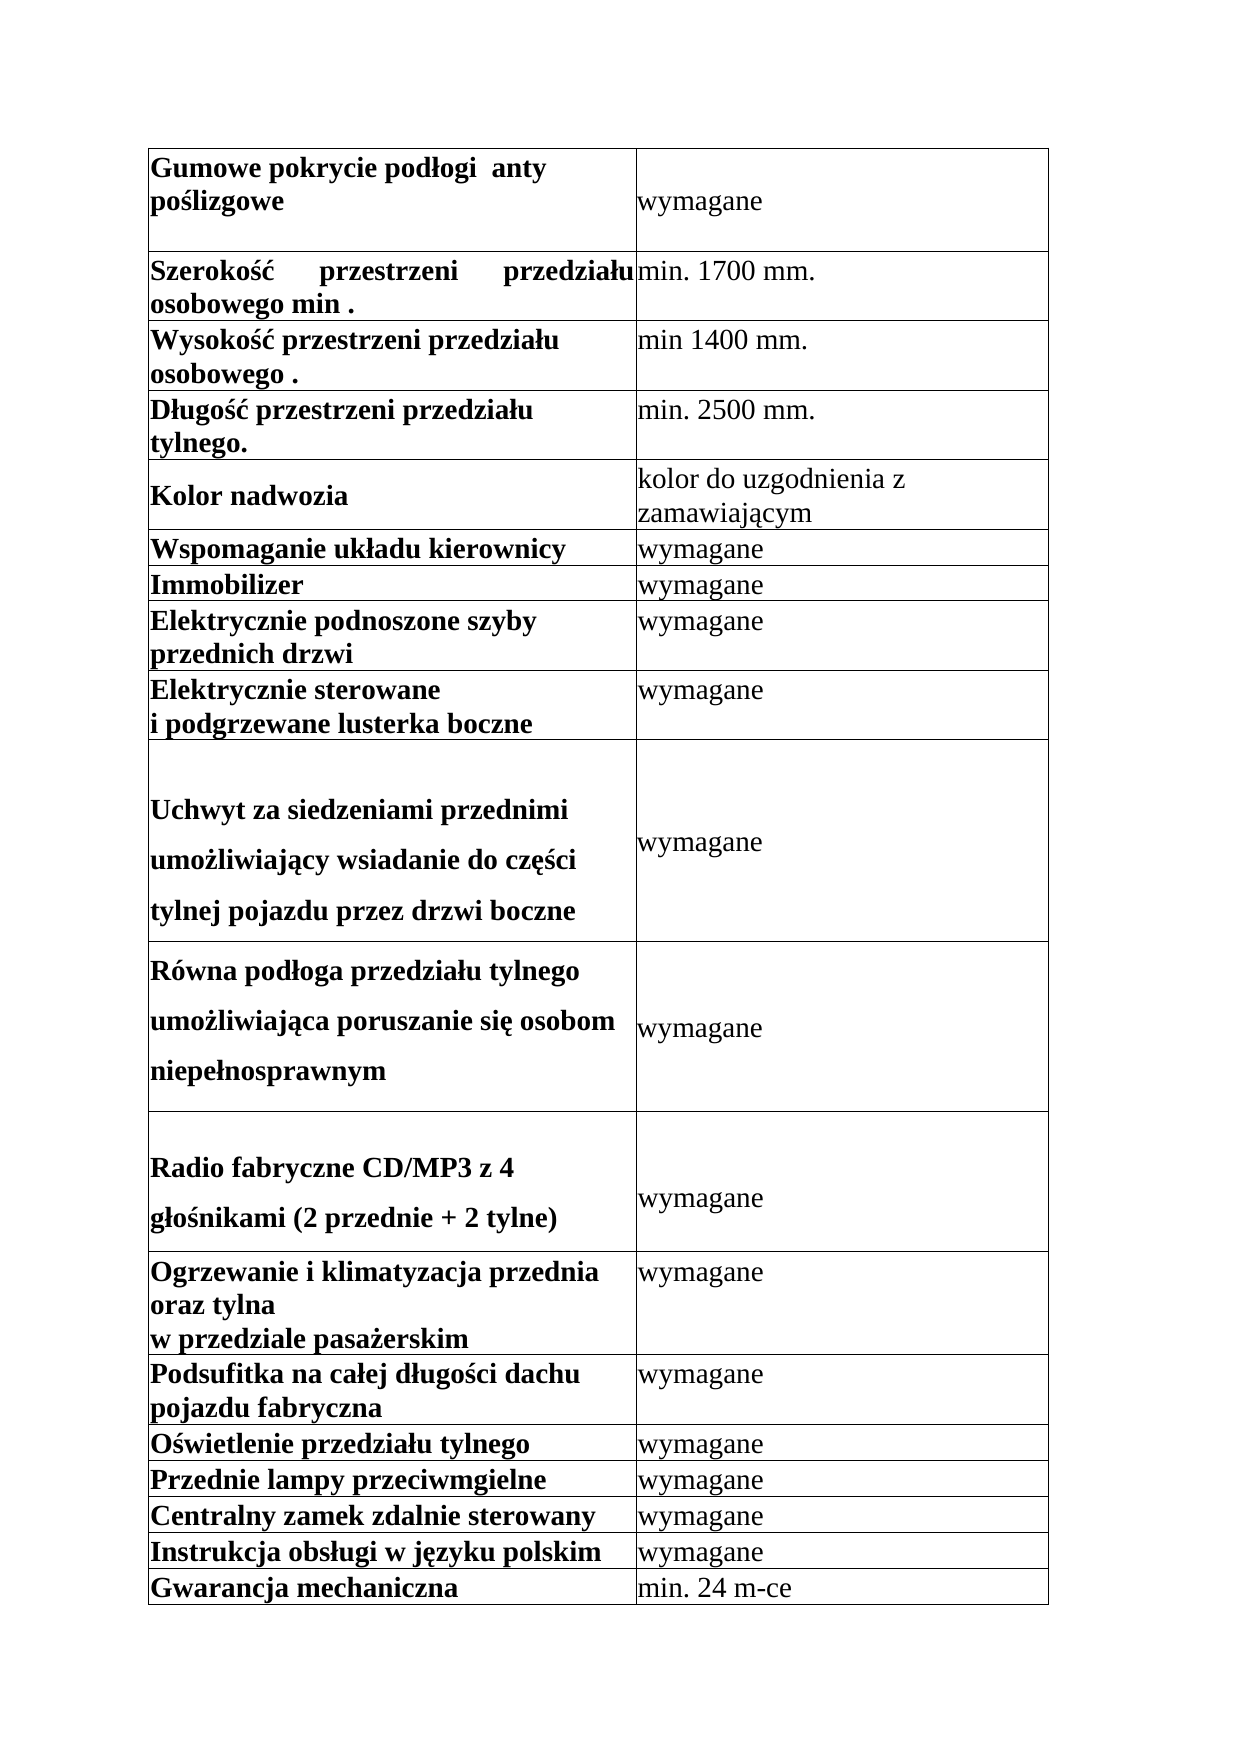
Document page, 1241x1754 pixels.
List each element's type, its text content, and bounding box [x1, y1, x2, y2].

table_cell Wysokość przestrzeni przedziału osobowego . [149, 321, 636, 389]
table_cell wymagane [637, 1112, 1048, 1251]
table_cell Kolor nadwozia [149, 460, 636, 528]
table_cell Gwarancja mechaniczna [149, 1569, 636, 1603]
table_cell Uchwyt za siedzeniami przednimi umożliwiający wsiadanie do części tylnej pojazdu przez drzwi boczne [149, 740, 636, 941]
table_cell min. 2500 mm. [637, 391, 1048, 459]
table_cell wymagane [637, 1461, 1048, 1496]
table_cell wymagane [637, 566, 1048, 600]
table_cell Centralny zamek zdalnie sterowany [149, 1497, 636, 1532]
table_cell Oświetlenie przedziału tylnego [149, 1425, 636, 1460]
table_cell min. 1700 mm. [637, 252, 1048, 320]
table_cell Równa podłoga przedziału tylnego umożliwiająca poruszanie się osobom niepełnosprawnym [149, 942, 636, 1111]
table_cell Immobilizer [149, 566, 636, 600]
table_cell min. 24 m-ce [637, 1569, 1048, 1603]
table_cell wymagane [637, 530, 1048, 564]
table_cell Przednie lampy przeciwmgielne [149, 1461, 636, 1496]
table_cell wymagane [637, 601, 1048, 670]
table_cell wymagane [637, 1533, 1048, 1567]
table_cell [149, 149, 636, 251]
table_cell Ogrzewanie i klimatyzacja przednia oraz tylna w przedziale pasażerskim [149, 1252, 636, 1354]
table_cell Wspomaganie układu kierownicy [149, 530, 636, 564]
table_cell wymagane [637, 942, 1048, 1111]
table_cell wymagane [637, 740, 1048, 941]
table_cell wymagane [637, 1425, 1048, 1460]
table_cell min 1400 mm. [637, 321, 1048, 389]
table_cell Długość przestrzeni przedziału tylnego. [149, 391, 636, 459]
table_cell Instrukcja obsługi w języku polskim [149, 1533, 636, 1567]
table_cell Elektrycznie sterowane i podgrzewane lusterka boczne [149, 671, 636, 739]
table_cell wymagane [637, 1497, 1048, 1532]
table_cell wymagane [637, 1355, 1048, 1424]
table_cell kolor do uzgodnienia z zamawiającym [637, 460, 1048, 528]
table_cell Radio fabryczne CD/MP3 z 4 głośnikami (2 przednie + 2 tylne) [149, 1112, 636, 1251]
table_cell wymagane [637, 149, 1048, 251]
table_cell wymagane [637, 671, 1048, 739]
table_cell Szerokość przestrzeni przedziału osobowego min . [149, 252, 636, 320]
table_cell Elektrycznie podnoszone szyby przednich drzwi [149, 601, 636, 670]
table_cell Podsufitka na całej długości dachu pojazdu fabryczna [149, 1355, 636, 1424]
table_cell wymagane [637, 1252, 1048, 1354]
